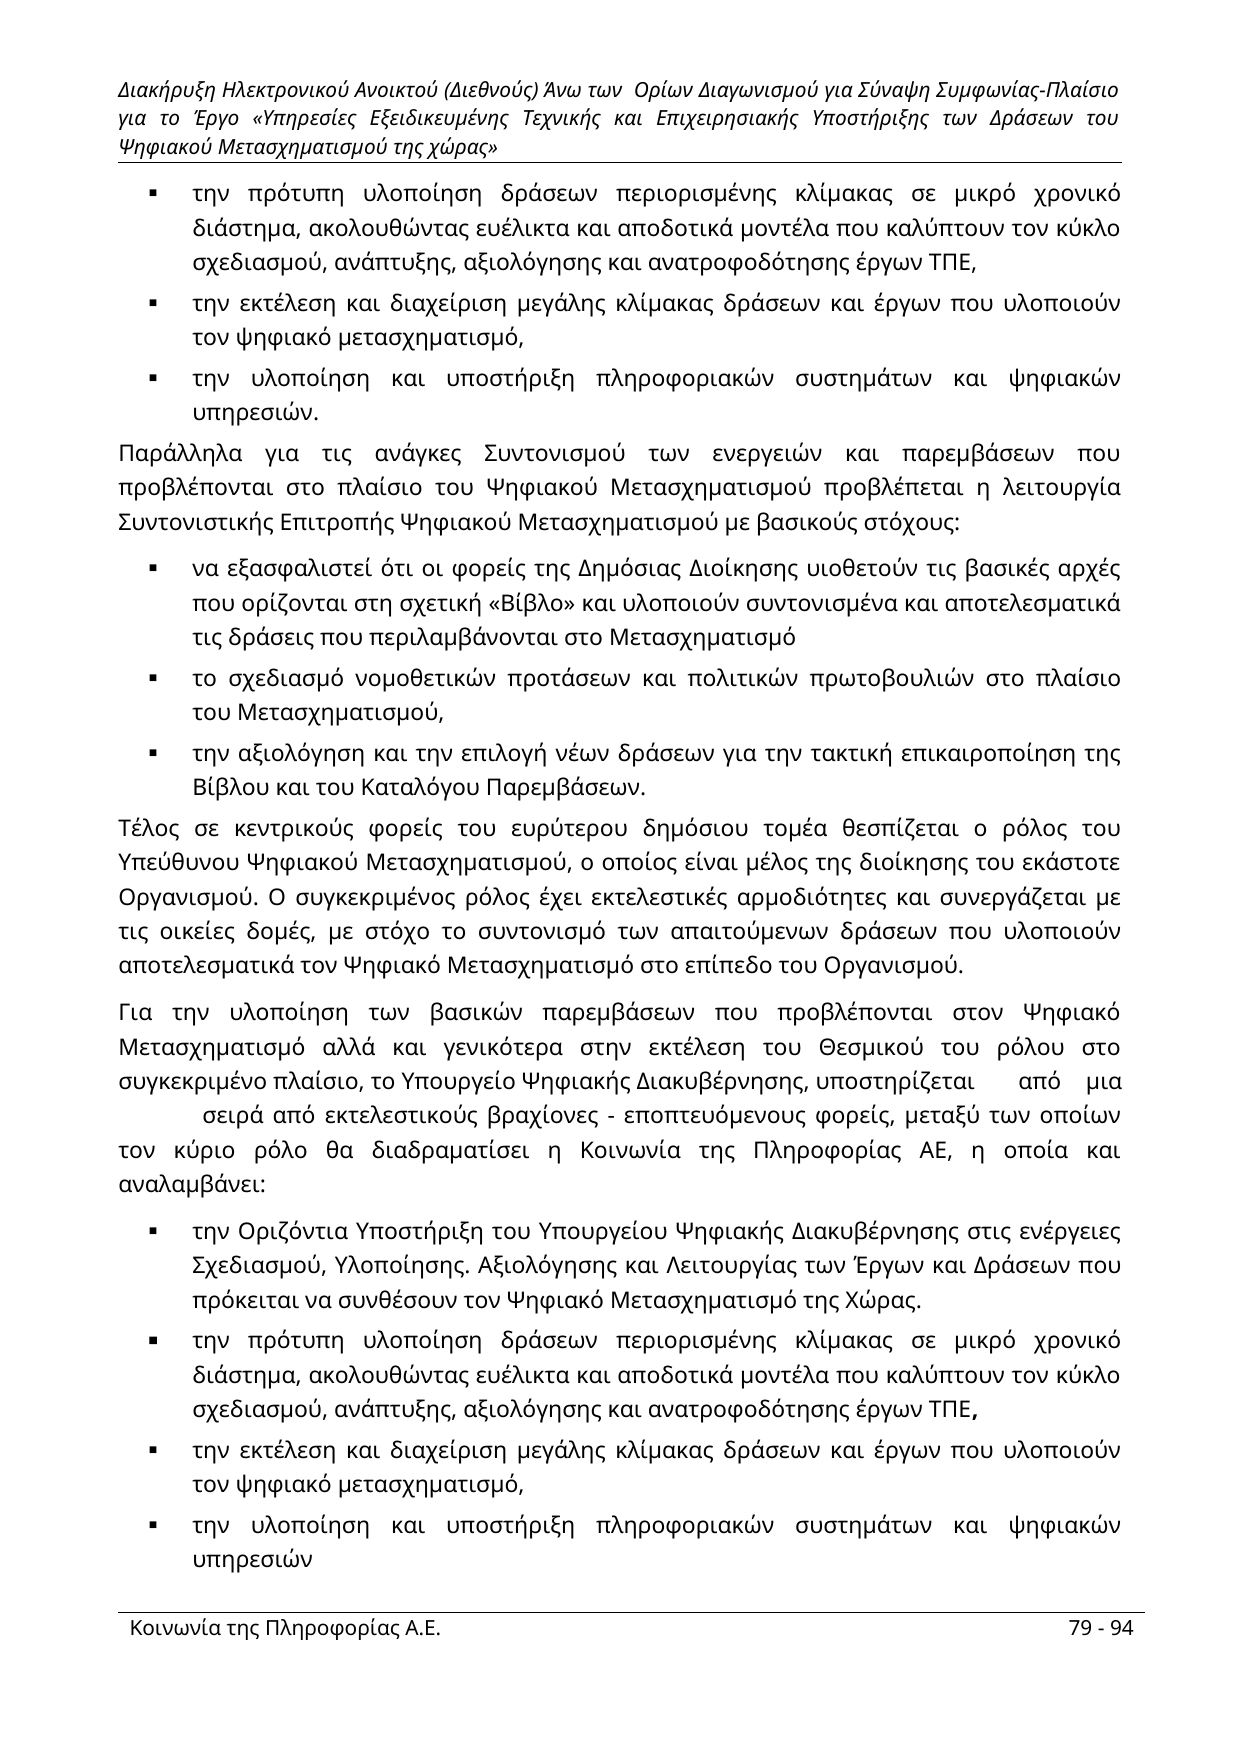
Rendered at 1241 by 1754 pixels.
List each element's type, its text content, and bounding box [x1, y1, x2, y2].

text την υλοποίηση και υποστήριξη πληροφοριακών συστημάτων και ψηφιακών υπηρεσιών [148, 1508, 1122, 1574]
text Παράλληλα για τις ανάγκες Συντονισμού των ενεργειών και παρεμβάσεων που προβλέπονται στο πλαίσιο του Ψηφιακού Μετασχηματισμού προβλέπεται η λειτουργία Συντονιστικής Επιτροπής Ψηφιακού Μετασχηματισμού με βασικούς στόχους: [118, 437, 1122, 537]
text την αξιολόγηση και την επιλογή νέων δράσεων για την τακτική επικαιροποίηση της Βίβλου και του Καταλόγου Παρεμβάσεων. [148, 737, 1122, 802]
text την εκτέλεση και διαχείριση μεγάλης κλίμακας δράσεων και έργων που υλοποιούν τον ψηφιακό μετασχηματισμό, [148, 1433, 1122, 1499]
text το σχεδιασμό νομοθετικών προτάσεων και πολιτικών πρωτοβουλιών στο πλαίσιο του Μετασχηματισμού, [148, 662, 1122, 727]
text την υλοποίηση και υποστήριξη πληροφοριακών συστημάτων και ψηφιακών υπηρεσιών. [148, 362, 1122, 427]
text Τέλος σε κεντρικούς φορείς του ευρύτερου δημόσιου τομέα θεσπίζεται ο ρόλος του Υπεύθυνου Ψηφιακού Μετασχηματισμού, ο οποίος είναι μέλος της διοίκησης του εκάστοτε Οργανισμού. Ο συγκεκριμένος ρόλος έχει εκτελεστικές αρμοδιότητες και συνεργάζεται με τις οικείες δομές, με στόχο το συντονισμό των απαιτούμενων δράσεων που υλοποιούν αποτελεσματικά τον Ψηφιακό Μετασχηματισμό στο επίπεδο του Οργανισμού. [118, 812, 1122, 980]
text την Οριζόντια Υποστήριξη του Υπουργείου Ψηφιακής Διακυβέρνησης στις ενέργειες Σχεδιασμού, Υλοποίησης. Αξιολόγησης και Λειτουργίας των Έργων και Δράσεων που πρόκειται να συνθέσουν τον Ψηφιακό Μετασχηματισμό της Χώρας. [148, 1215, 1122, 1315]
text να εξασφαλιστεί ότι οι φορείς της Δημόσιας Διοίκησης υιοθετούν τις βασικές αρχές που ορίζονται στη σχετική «Βίβλο» και υλοποιούν συντονισμένα και αποτελεσματικά τις δράσεις που περιλαμβάνονται στο Μετασχηματισμό [148, 552, 1122, 652]
text την πρότυπη υλοποίηση δράσεων περιορισμένης κλίμακας σε μικρό χρονικό διάστημα, ακολουθώντας ευέλικτα και αποδοτικά μοντέλα που καλύπτουν τον κύκλο σχεδιασμού, ανάπτυξης, αξιολόγησης και ανατροφοδότησης έργων ΤΠΕ, [148, 1324, 1122, 1424]
text την εκτέλεση και διαχείριση μεγάλης κλίμακας δράσεων και έργων που υλοποιούν τον ψηφιακό μετασχηματισμό, [148, 287, 1122, 352]
text την πρότυπη υλοποίηση δράσεων περιορισμένης κλίμακας σε μικρό χρονικό διάστημα, ακολουθώντας ευέλικτα και αποδοτικά μοντέλα που καλύπτουν τον κύκλο σχεδιασμού, ανάπτυξης, αξιολόγησης και ανατροφοδότησης έργων ΤΠΕ, [148, 177, 1122, 277]
text Για την υλοποίηση των βασικών παρεμβάσεων που προβλέπονται στον Ψηφιακό Μετασχηματισμό αλλά και γενικότερα στην εκτέλεση του Θεσμικού του ρόλου στο συγκεκριμένο πλαίσιο, το Υπουργείο Ψηφιακής Διακυβέρνησης, υποστηρίζεται από μια σειρά από εκτελεστικούς βραχίονες - εποπτευόμενους φορείς, μεταξύ των οποίων τον κύριο ρόλο θα διαδραματίσει η Κοινωνία της Πληροφορίας ΑΕ, η οποία και αναλαμβάνει: [118, 996, 1122, 1199]
